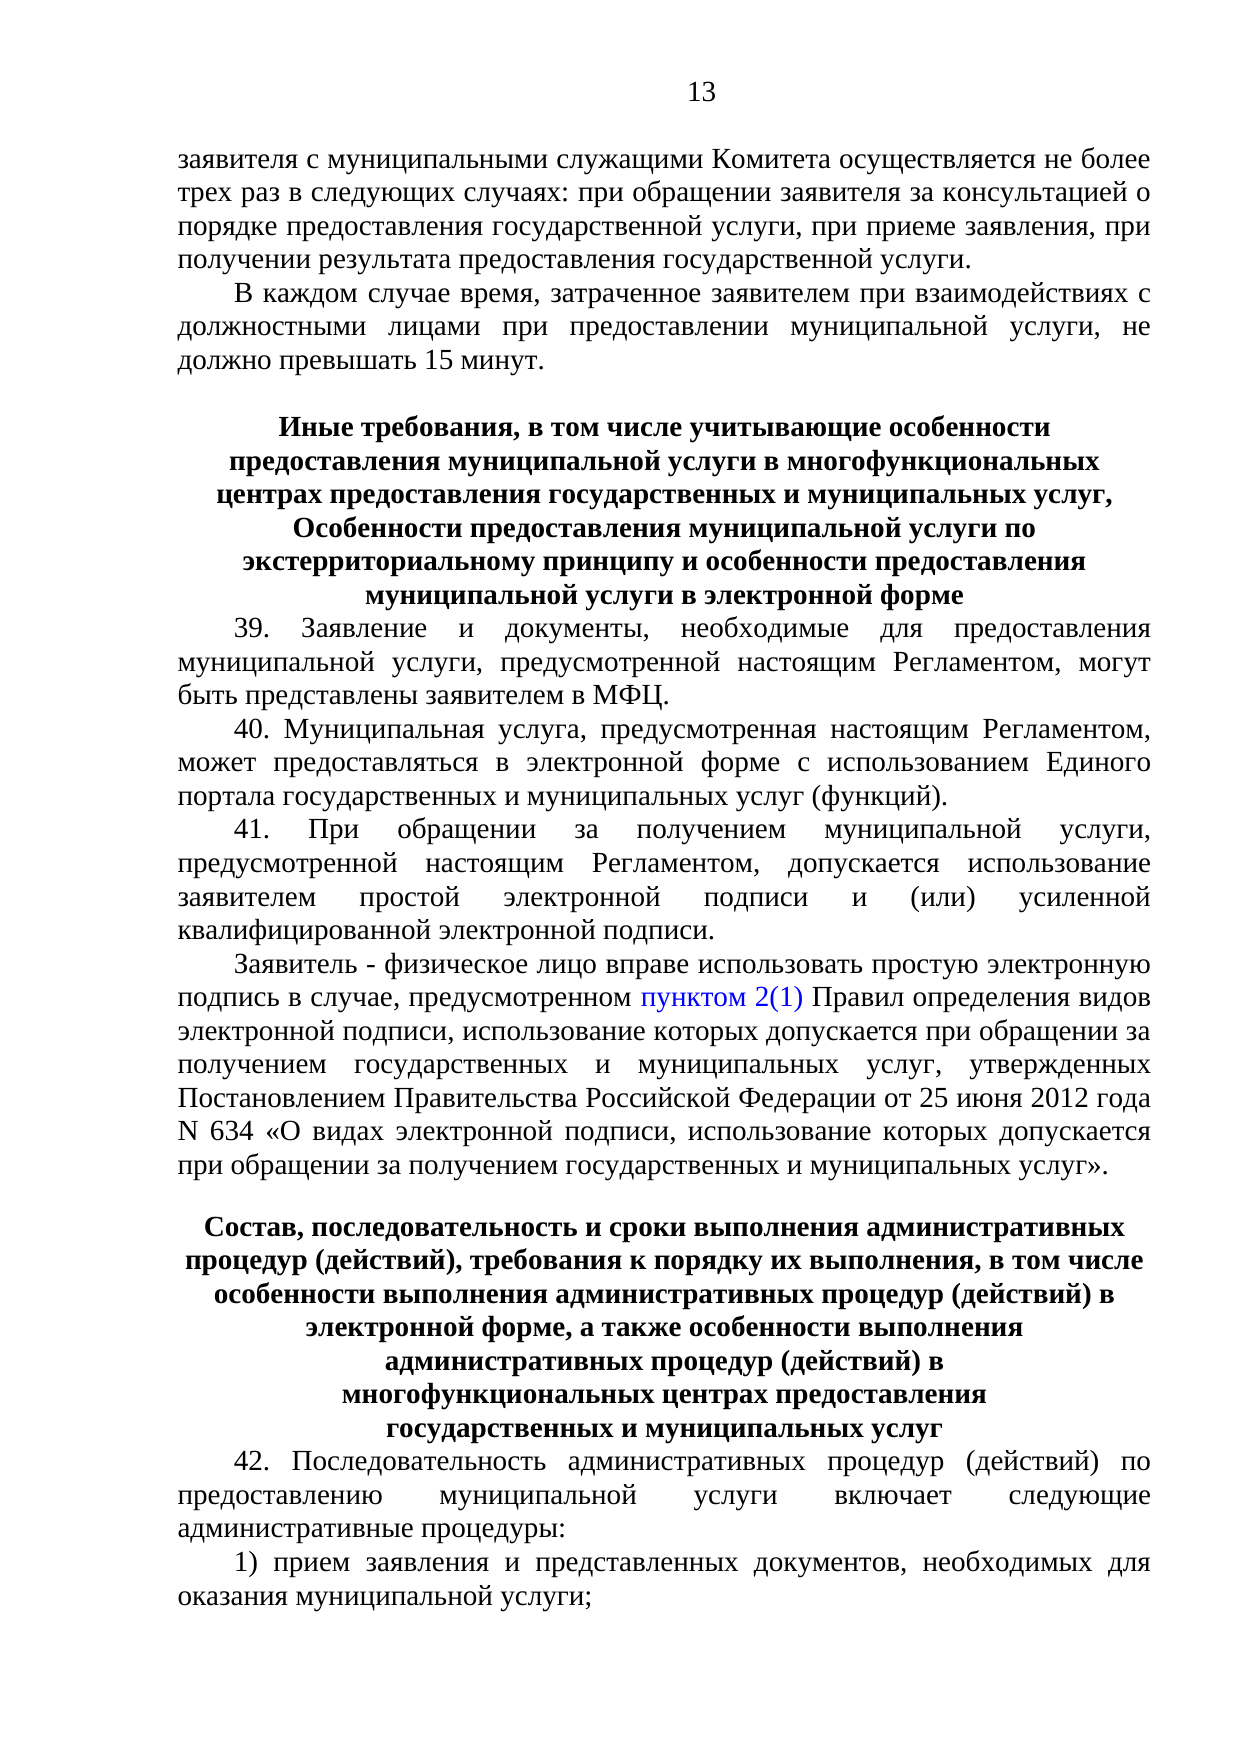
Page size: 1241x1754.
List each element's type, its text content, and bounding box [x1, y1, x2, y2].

title государственных и муниципальных услуг [177, 1410, 1152, 1443]
text 1) прием заявления и представленных документов, необходимых для оказания муниципальной услуги; [177, 1544, 1152, 1611]
text Заявитель - физическое лицо вправе использовать простую электронную подпись в случае, предусмотренном пунктом 2(1) Правил определения видов электронной подписи, использование которых допускается при обращении за получением государственных и муниципальных услуг, утвержденных Постановлением Правительства Российской Федерации от 25 июня 2012 года N 634 «О видах электронной подписи, использование которых допускается при обращении за получением государственных и муниципальных услуг». [177, 946, 1152, 1181]
title многофункциональных центрах предоставления [177, 1376, 1152, 1410]
text 40. Муниципальная услуга, предусмотренная настоящим Регламентом, может предоставляться в электронной форме с использованием Единого портала государственных и муниципальных услуг (функций). [177, 711, 1152, 812]
text В каждом случае время, затраченное заявителем при взаимодействиях с должностными лицами при предоставлении муниципальной услуги, не должно превышать 15 минут. [177, 275, 1152, 376]
text 42. Последовательность административных процедур (действий) по предоставлению муниципальной услуги включает следующие административные процедуры: [177, 1443, 1152, 1544]
title Состав, последовательность и сроки выполнения административных процедур (действий), требования к порядку их выполнения, в том числе особенности выполнения административных процедур (действий) в электронной форме, а также особенности выполнения административных процедур (действий) в [177, 1209, 1152, 1376]
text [177, 141, 1152, 275]
text 41. При обращении за получением муниципальной услуги, предусмотренной настоящим Регламентом, допускается использование заявителем простой электронной подписи и (или) усиленной квалифицированной электронной подписи. [177, 812, 1152, 946]
title Особенности предоставления муниципальной услуги по экстерриториальному принципу и особенности предоставления муниципальной услуги в электронной форме [177, 510, 1152, 610]
text 39. Заявление и документы, необходимые для предоставления муниципальной услуги, предусмотренной настоящим Регламентом, могут быть представлены заявителем в МФЦ. [177, 610, 1152, 711]
title Иные требования, в том числе учитывающие особенности предоставления муниципальной услуги в многофункциональных центрах предоставления государственных и муниципальных услуг, [177, 409, 1152, 510]
